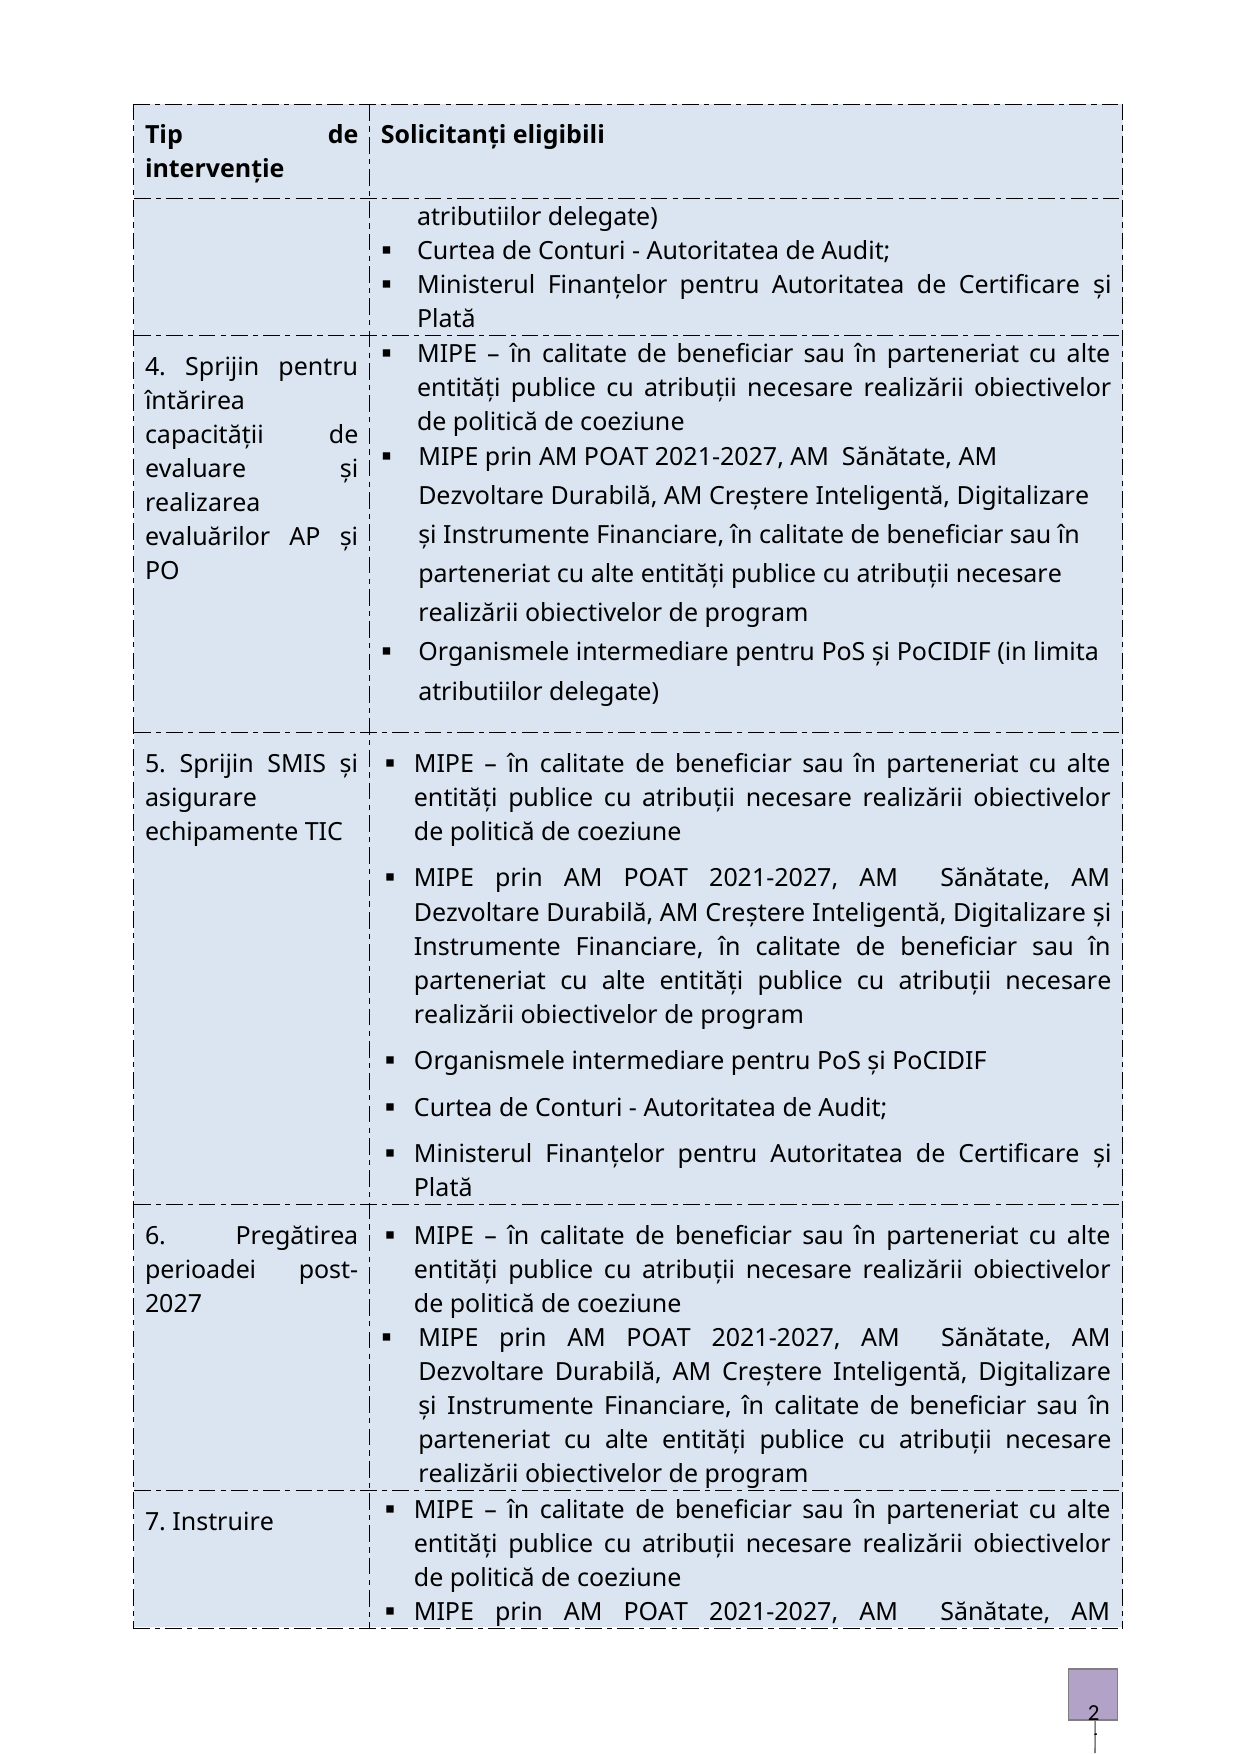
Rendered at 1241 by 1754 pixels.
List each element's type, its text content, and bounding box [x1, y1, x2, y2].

table_cell 6. Pregătirea perioadei post-2027 [134, 1204, 369, 1490]
table_cell 7. Instruire [134, 1490, 369, 1627]
table_cell MIPE – în calitate de beneficiar sau în parteneriat cu alte entități publice cu atribuții necesare realizării obiectivelor de politică de coeziune MIPE prin AM POAT 2021-2027, AM Sănătate, AM Dezvoltare Durabilă, AM Creştere Inteligentă, Digitalizare şi Instrumente Financiare, în calitate de beneficiar sau în parteneriat cu alte entități publice cu atribuții necesare realizării obiectivelor de program [369, 1204, 1123, 1490]
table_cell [369, 198, 1123, 335]
table_cell 5. Sprijin SMIS și asigurare echipamente TIC [134, 732, 369, 1204]
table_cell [134, 198, 369, 335]
table_header Solicitanți eligibili [369, 104, 1123, 198]
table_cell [369, 1490, 1123, 1627]
table_cell MIPE – în calitate de beneficiar sau în parteneriat cu alte entități publice cu atribuții necesare realizării obiectivelor de politică de coeziune MIPE prin AM POAT 2021-2027, AM Sănătate, AM Dezvoltare Durabilă, AM Creştere Inteligentă, Digitalizare şi Instrumente Financiare, în calitate de beneficiar sau în parteneriat cu alte entități publice cu atribuții necesare realizării obiectivelor de program Organismele intermediare pentru PoS și PoCIDIF Curtea de Conturi - Autoritatea de Audit; Ministerul Finanțelor pentru Autoritatea de Certificare şi Plată [369, 732, 1123, 1204]
table_cell 4. Sprijin pentru întărirea capacității de evaluare și realizarea evaluărilor AP și PO [134, 335, 369, 732]
table_cell MIPE – în calitate de beneficiar sau în parteneriat cu alte entități publice cu atribuții necesare realizării obiectivelor de politică de coeziune MIPE prin AM POAT 2021-2027, AM Sănătate, AM Dezvoltare Durabilă, AM Creştere Inteligentă, Digitalizare şi Instrumente Financiare, în calitate de beneficiar sau în parteneriat cu alte entități publice cu atribuții necesare realizării obiectivelor de program Organismele intermediare pentru PoS și PoCIDIF (in limita atributiilor delegate) [369, 335, 1123, 732]
table_header Tip de intervenție [134, 104, 369, 198]
